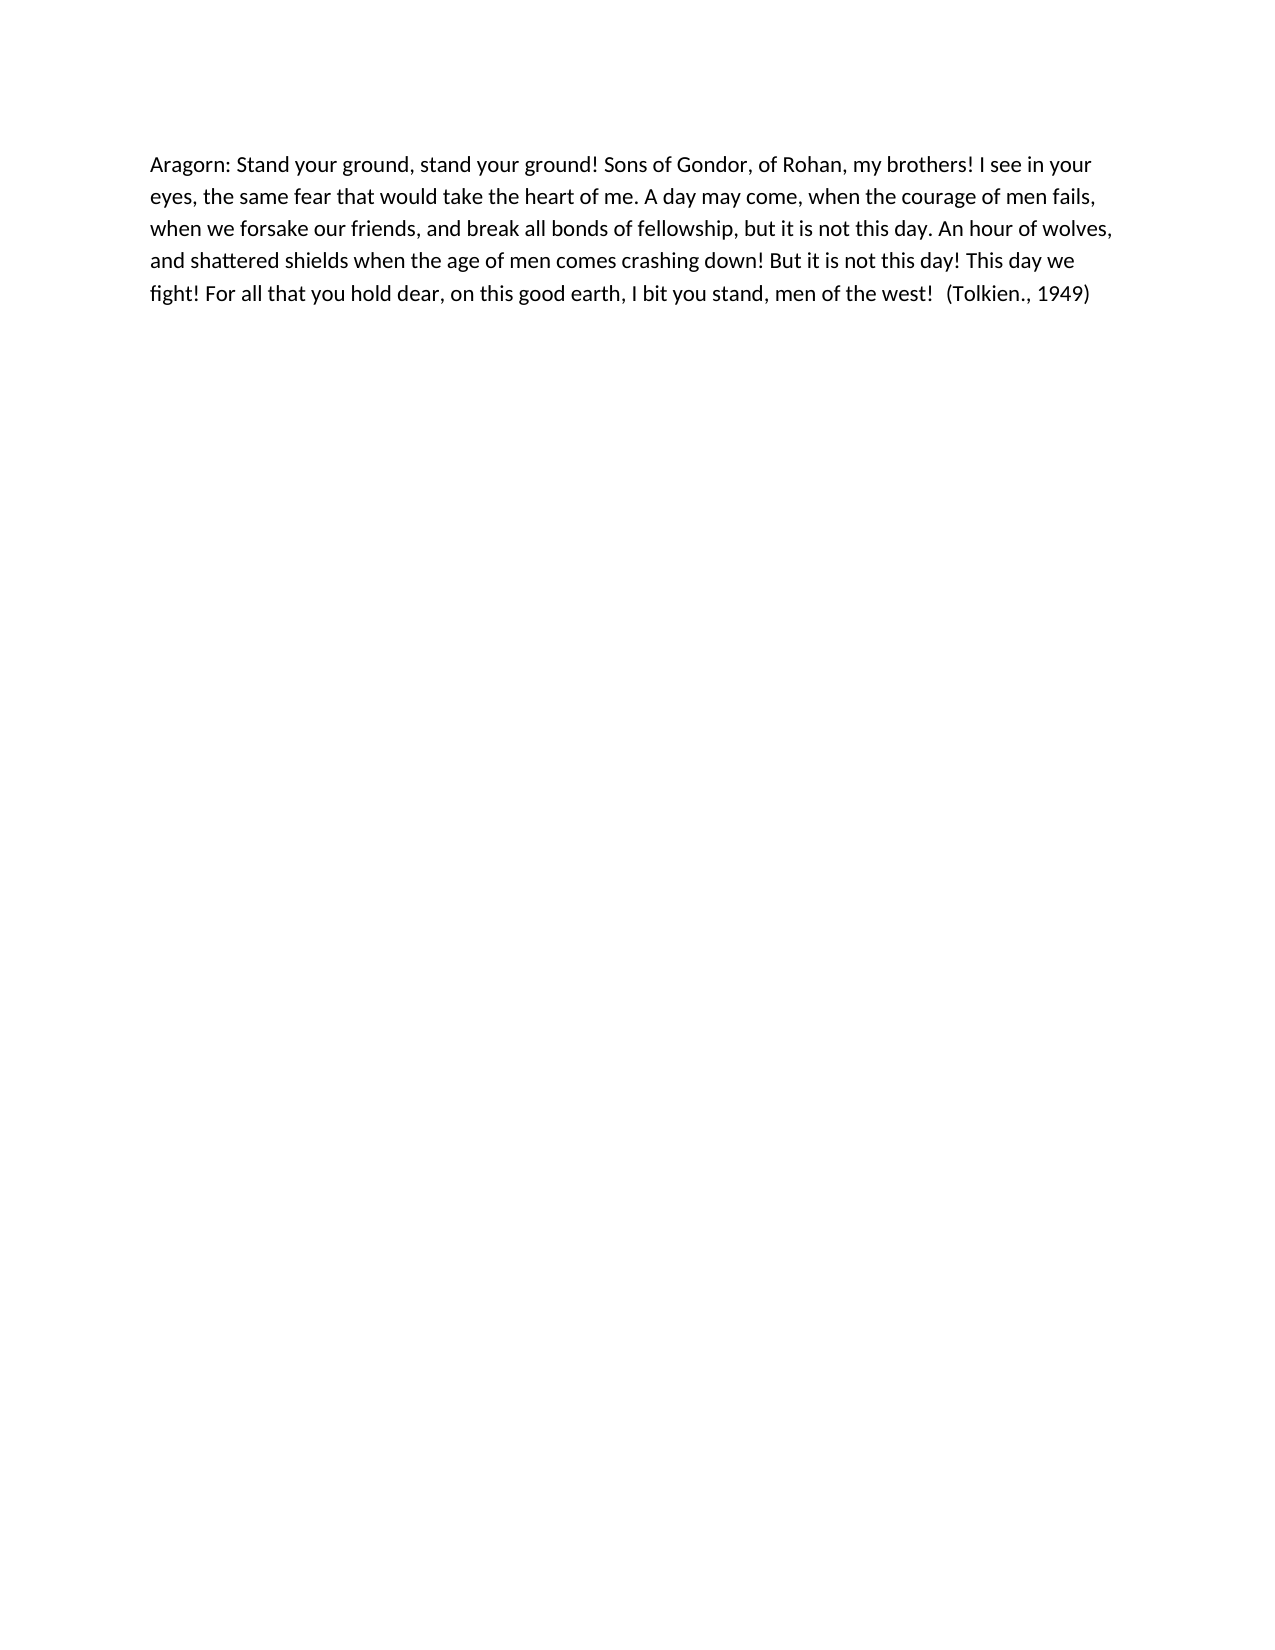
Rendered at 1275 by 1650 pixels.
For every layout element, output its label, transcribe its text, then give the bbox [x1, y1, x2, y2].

text Aragorn: Stand your ground, stand your ground! Sons of Gondor, of Rohan, my brothers! I see in your eyes, the same fear that would take the heart of me. A day may come, when the courage of men fails, when we forsake our friends, and break all bonds of fellowship, but it is not this day. An hour of wolves, and shattered shields when the age of men comes crashing down! But it is not this day! This day we fight! For all that you hold dear, on this good earth, I bit you stand, men of the west! [150, 150, 1125, 307]
